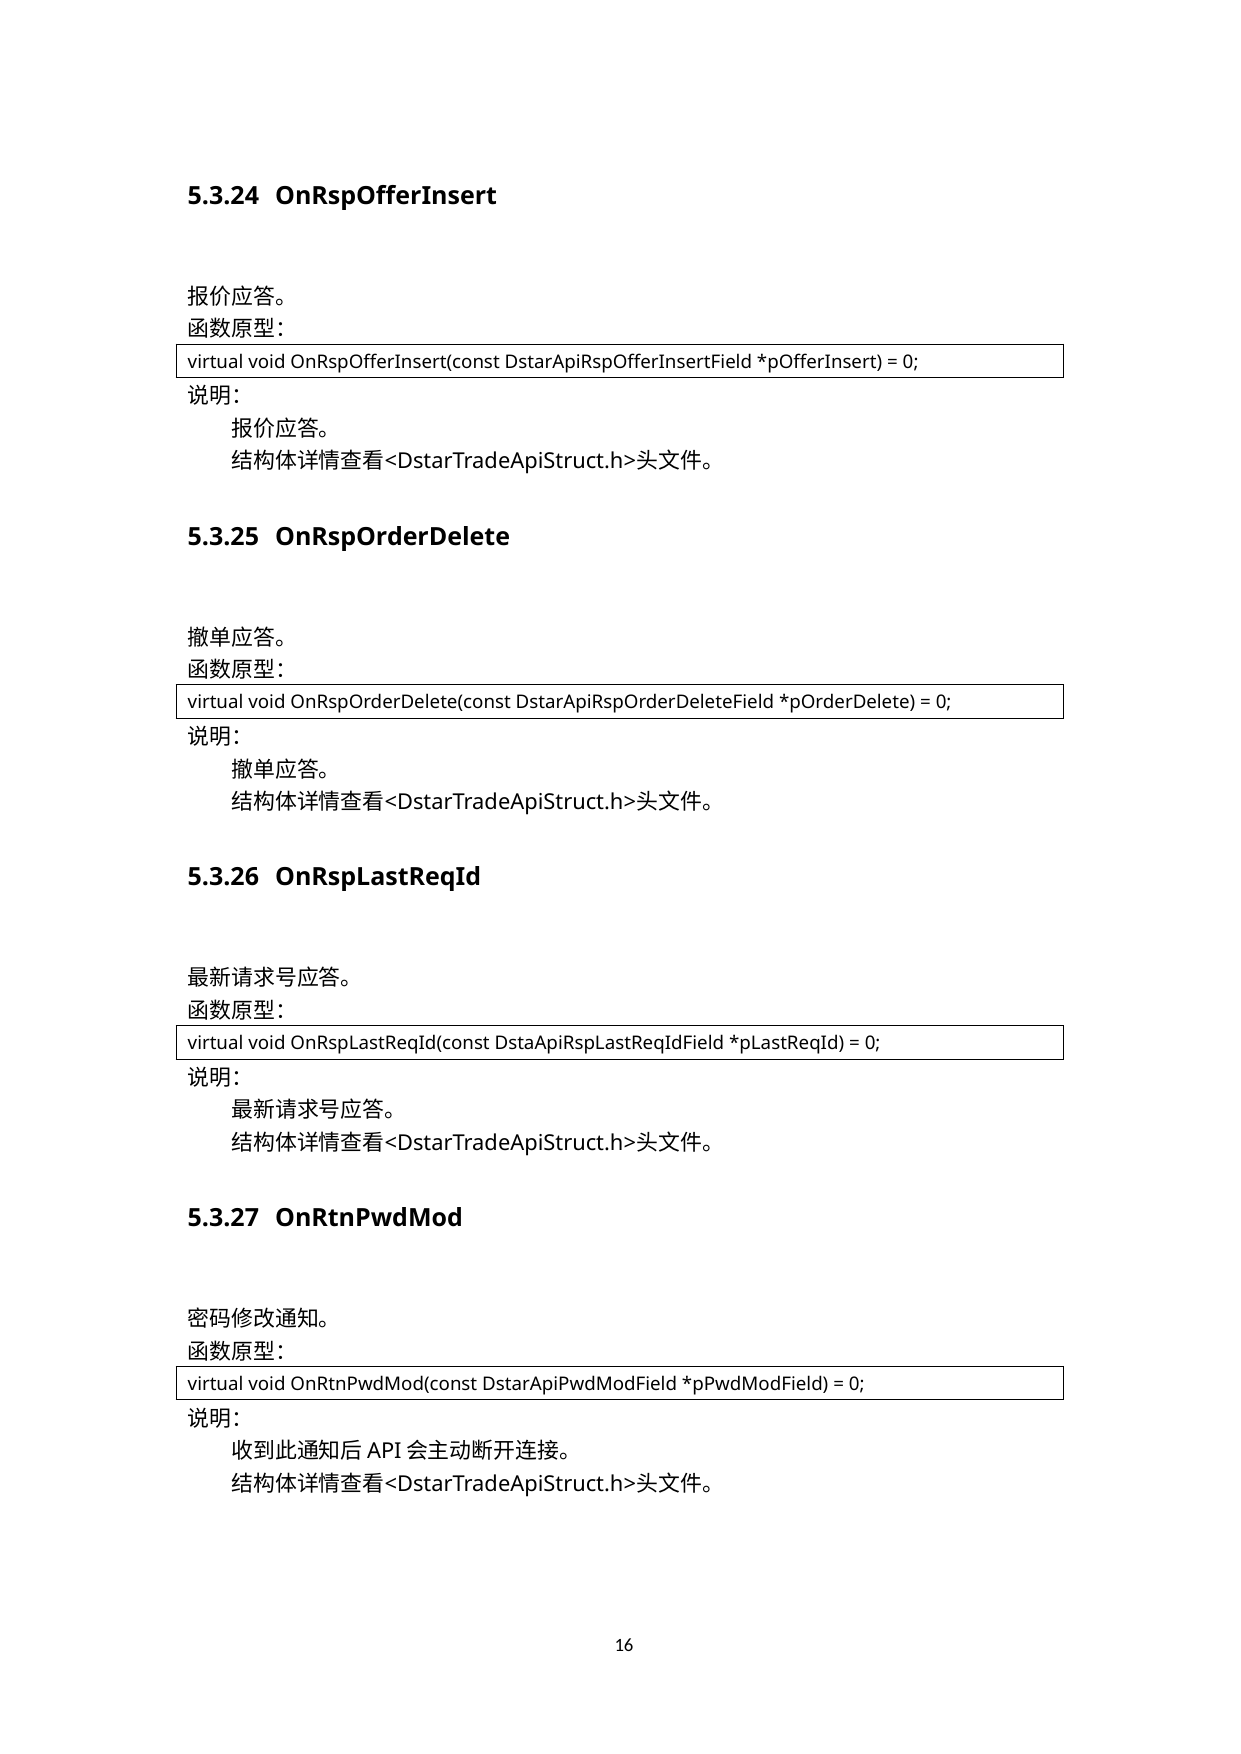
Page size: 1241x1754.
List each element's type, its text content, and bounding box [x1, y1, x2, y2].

text 报价应答。 [187, 278, 1053, 311]
text 撤单应答。 [187, 619, 1053, 652]
text 说明： [187, 378, 1053, 411]
table_header virtual void OnRspLastReqId(const DstaApiRspLastReqIdField *pLastReqId) = 0; [177, 1026, 1063, 1058]
text 最新请求号应答。 [187, 960, 1053, 992]
table_header virtual void OnRtnPwdMod(const DstarApiPwdModField *pPwdModField) = 0; [177, 1367, 1063, 1399]
text 结构体详情查看<DstarTradeApiStruct.h>头文件。 [187, 784, 1053, 816]
text 报价应答。 [187, 411, 1053, 443]
text 结构体详情查看<DstarTradeApiStruct.h>头文件。 [187, 1465, 1053, 1498]
text 最新请求号应答。 [187, 1092, 1053, 1124]
subtitle OnRspOrderDelete [187, 503, 1053, 568]
text 说明： [187, 1060, 1053, 1092]
subtitle OnRspOfferInsert [187, 162, 1053, 227]
subtitle OnRtnPwdMod [187, 1184, 1053, 1249]
text 说明： [187, 1400, 1053, 1433]
table_header virtual void OnRspOfferInsert(const DstarApiRspOfferInsertField *pOfferInsert) = 0; [177, 345, 1063, 377]
text 结构体详情查看<DstarTradeApiStruct.h>头文件。 [187, 1124, 1053, 1157]
text 说明： [187, 719, 1053, 751]
text 密码修改通知。 [187, 1301, 1053, 1333]
text 函数原型： [187, 652, 1053, 684]
subtitle OnRspLastReqId [187, 843, 1053, 908]
text 函数原型： [187, 1333, 1053, 1366]
text 撤单应答。 [187, 751, 1053, 784]
text 函数原型： [187, 311, 1053, 343]
text 收到此通知后API会主动断开连接。 [187, 1433, 1053, 1465]
text 函数原型： [187, 992, 1053, 1025]
table_header virtual void OnRspOrderDelete(const DstarApiRspOrderDeleteField *pOrderDelete) = 0; [177, 685, 1063, 718]
text 结构体详情查看<DstarTradeApiStruct.h>头文件。 [187, 443, 1053, 476]
